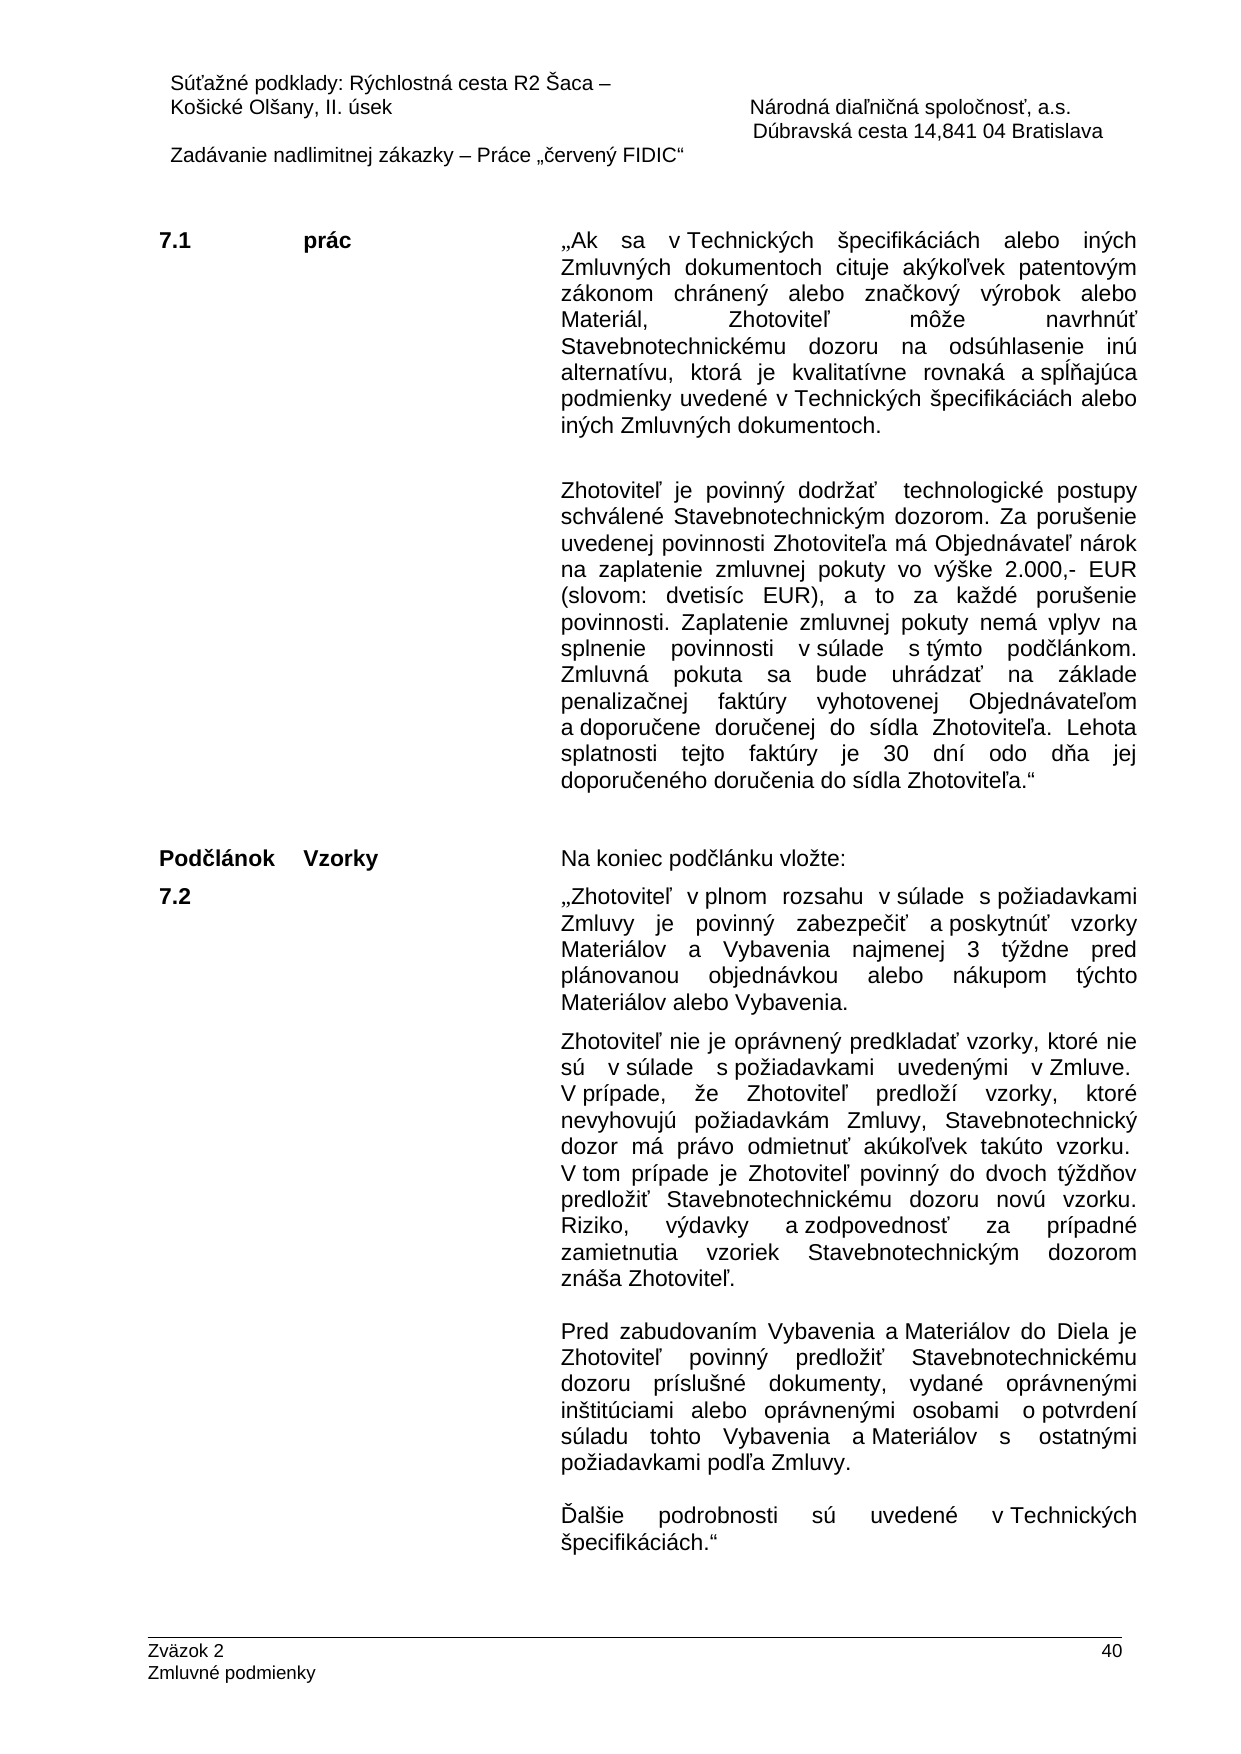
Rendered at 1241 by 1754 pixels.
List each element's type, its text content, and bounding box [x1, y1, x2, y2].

table_cell Podčlánok 7.2 [148, 832, 292, 1581]
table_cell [292, 215, 549, 832]
table_cell Podčlánok 7.1 [148, 215, 292, 832]
table_cell Vzorky [292, 832, 549, 1581]
table_cell Na koniec podčlánku vložte: „Zhotoviteľ v plnom rozsahu v súlade s požiadavkami Zmluvy je povinný zabezpečiť a poskytnúť vzorky Materiálov a Vybavenia najmenej 3 týždne pred plánovanou objednávkou alebo nákupom týchto Materiálov alebo Vybavenia. Zhotoviteľ nie je oprávnený predkladať vzorky, ktoré nie sú v súlade s požiadavkami uvedenými v Zmluve. V prípade, že Zhotoviteľ predloží vzorky, ktoré nevyhovujú požiadavkám Zmluvy, Stavebnotechnický dozor má právo odmietnuť akúkoľvek takúto vzorku. V tom prípade je Zhotoviteľ povinný do dvoch týždňov predložiť Stavebnotechnickému dozoru novú vzorku. Riziko, výdavky a zodpovednosť za prípadné zamietnutia vzoriek Stavebnotechnickým dozorom znáša Zhotoviteľ. Pred zabudovaním Vybavenia a Materiálov do Diela je Zhotoviteľ povinný predložiť Stavebnotechnickému dozoru príslušné dokumenty, vydané oprávnenými inštitúciami alebo oprávnenými osobami o potvrdení súladu tohto Vybavenia a Materiálov s ostatnými požiadavkami podľa Zmluvy. Ďalšie podrobnosti sú uvedené v Technických špecifikáciách.“ [549, 832, 1148, 1581]
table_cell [549, 215, 1148, 832]
